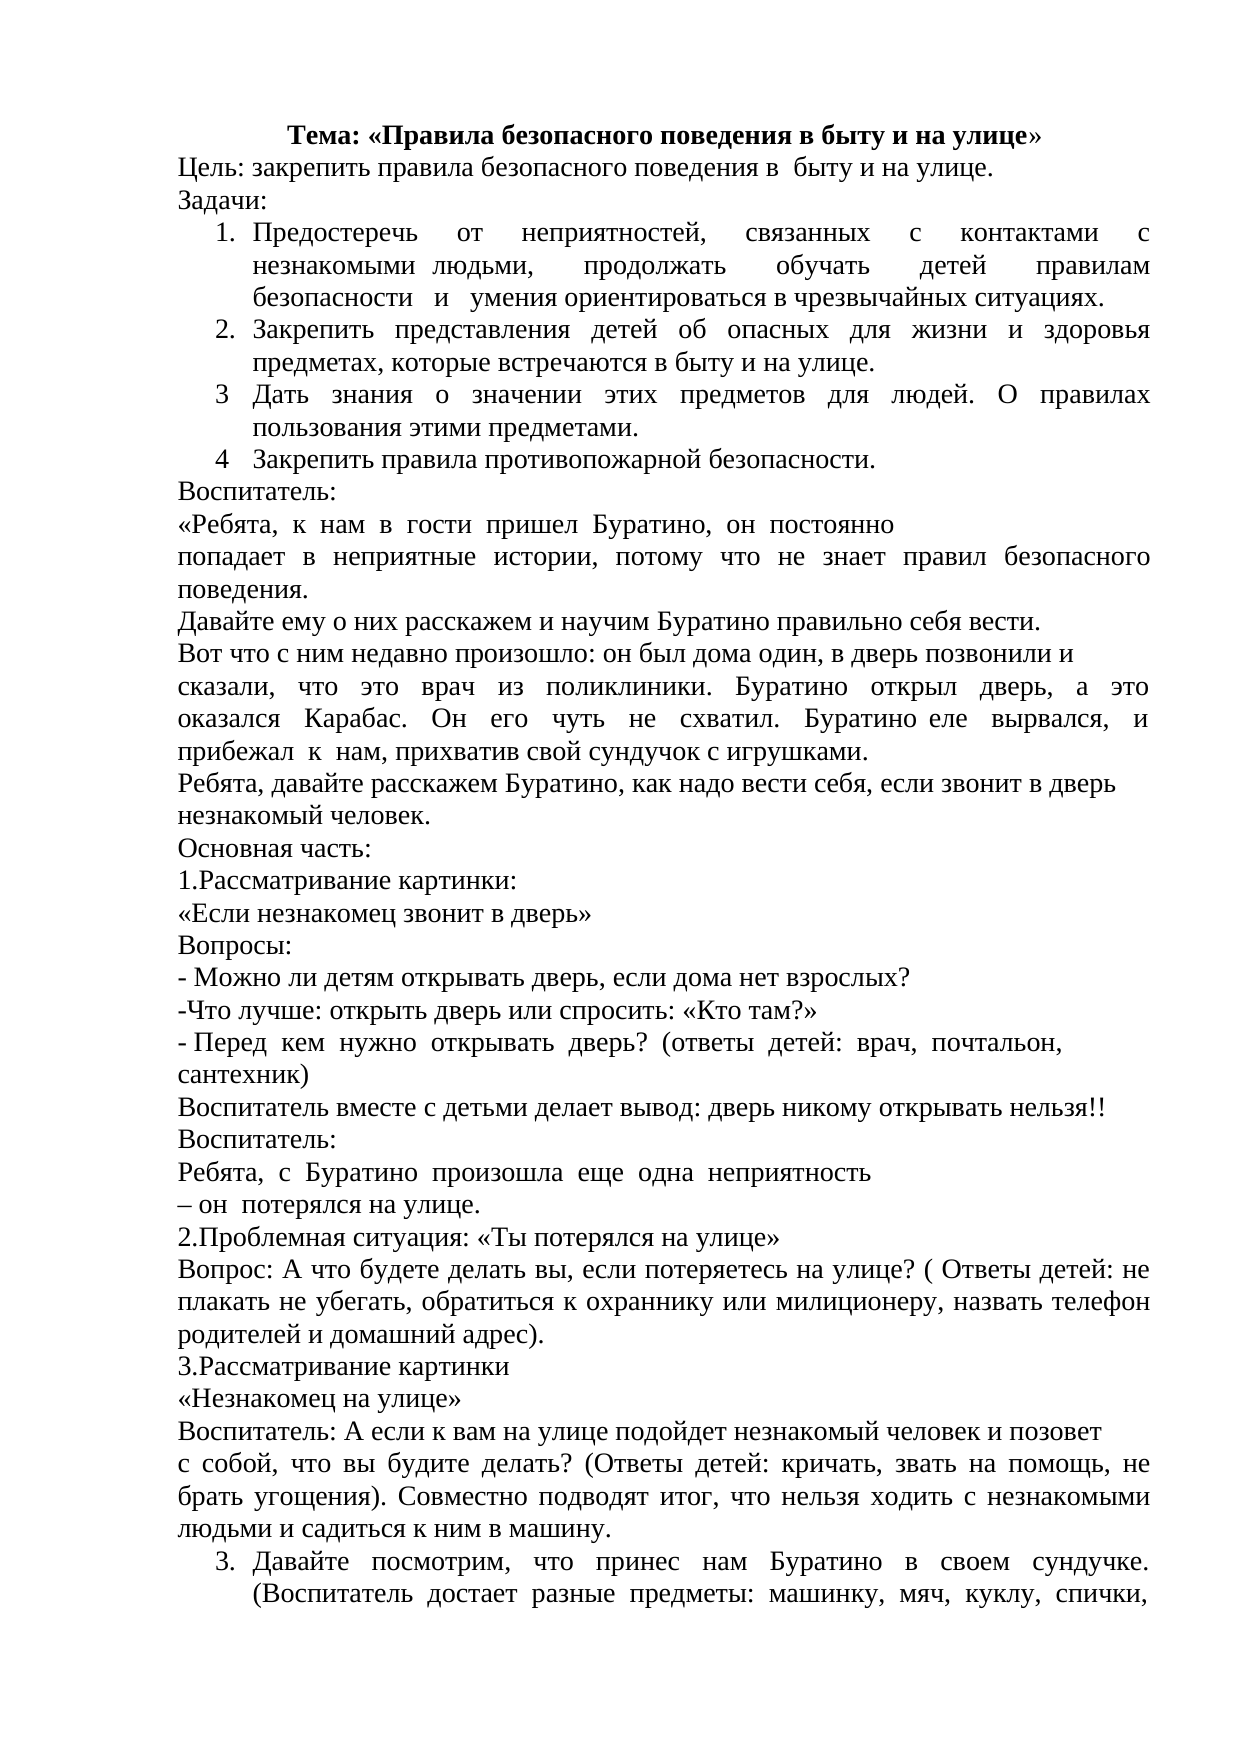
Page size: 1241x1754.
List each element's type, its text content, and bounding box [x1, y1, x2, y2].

text «Если незнакомец звонит в дверь» [177, 896, 1152, 928]
list Предостеречь от неприятностей, связанных с контактами с незнакомыми людьми, продолжать обучать детей правилам безопасности и умения ориентироваться в чрезвычайных ситуациях. [215, 215, 1152, 312]
text «Ребята, к нам в гости пришел Буратино, он постоянно [177, 507, 1152, 539]
text сантехник) [177, 1058, 1152, 1090]
text Ребята, с Буратино произошла еще одна неприятность [177, 1155, 1152, 1187]
text с собой, что вы будите делать? (Ответы детей: кричать, звать на помощь, не брать угощения). Совместно подводят итог, что нельзя ходить с незнакомыми людьми и садиться к ним в машину. [177, 1446, 1152, 1543]
text Задачи: [177, 183, 1152, 215]
text Воспитатель: [177, 474, 1152, 507]
text Тема: «Правила безопасного поведения в быту и на улице» [177, 118, 1152, 151]
text незнакомый человек. [177, 798, 1152, 831]
text Ребята, давайте расскажем Буратино, как надо вести себя, если звонит в дверь [177, 766, 1152, 798]
text - Перед кем нужно открывать дверь? (ответы детей: врач, почтальон, [177, 1025, 1152, 1058]
text 3.Рассматривание картинки [177, 1349, 1152, 1382]
text Основная часть: [177, 831, 1152, 863]
text - Можно ли детям открывать дверь, если дома нет взрослых? [177, 960, 1152, 993]
list Закрепить правила противопожарной безопасности. [215, 442, 1152, 474]
text сказали, что это врач из поликлиники. Буратино открыл дверь, а это оказался Карабас. Он его чуть не схватил. Буратино еле вырвался, и прибежал к нам, прихватив свой сундучок с игрушками. [177, 669, 1152, 766]
text 1.Рассматривание картинки: [177, 863, 1152, 896]
text – он потерялся на улице. [177, 1187, 1152, 1219]
text Вопрос: А что будете делать вы, если потеряетесь на улице? ( Ответы детей: не плакать не убегать, обратиться к охраннику или милиционеру, назвать телефон родителей и домашний адрес). [177, 1252, 1152, 1349]
text Цель: закрепить правила безопасного поведения в быту и на улице. [177, 151, 1152, 183]
list Давайте посмотрим, что принес нам Буратино в своем сундучке. (Воспитатель достает разные предметы: машинку, мяч, куклу, спички, [215, 1543, 1152, 1608]
text Воспитатель вместе с детьми делает вывод: дверь никому открывать нельзя!! [177, 1090, 1152, 1122]
text -Что лучше: открыть дверь или спросить: «Кто там?» [177, 993, 1152, 1025]
text Давайте ему о них расскажем и научим Буратино правильно себя вести. [177, 604, 1152, 636]
text попадает в неприятные истории, потому что не знает правил безопасного поведения. [177, 539, 1152, 604]
list Дать знания о значении этих предметов для людей. О правилах пользования этими предметами. [215, 377, 1152, 442]
text 2.Проблемная ситуация: «Ты потерялся на улице» [177, 1219, 1152, 1252]
text «Незнакомец на улице» [177, 1382, 1152, 1414]
text Вот что с ним недавно произошло: он был дома один, в дверь позвонили и [177, 636, 1152, 669]
list Закрепить представления детей об опасных для жизни и здоровья предметах, которые встречаются в быту и на улице. [215, 312, 1152, 377]
text Вопросы: [177, 928, 1152, 960]
text Воспитатель: [177, 1122, 1152, 1155]
text Воспитатель: А если к вам на улице подойдет незнакомый человек и позовет [177, 1414, 1152, 1446]
